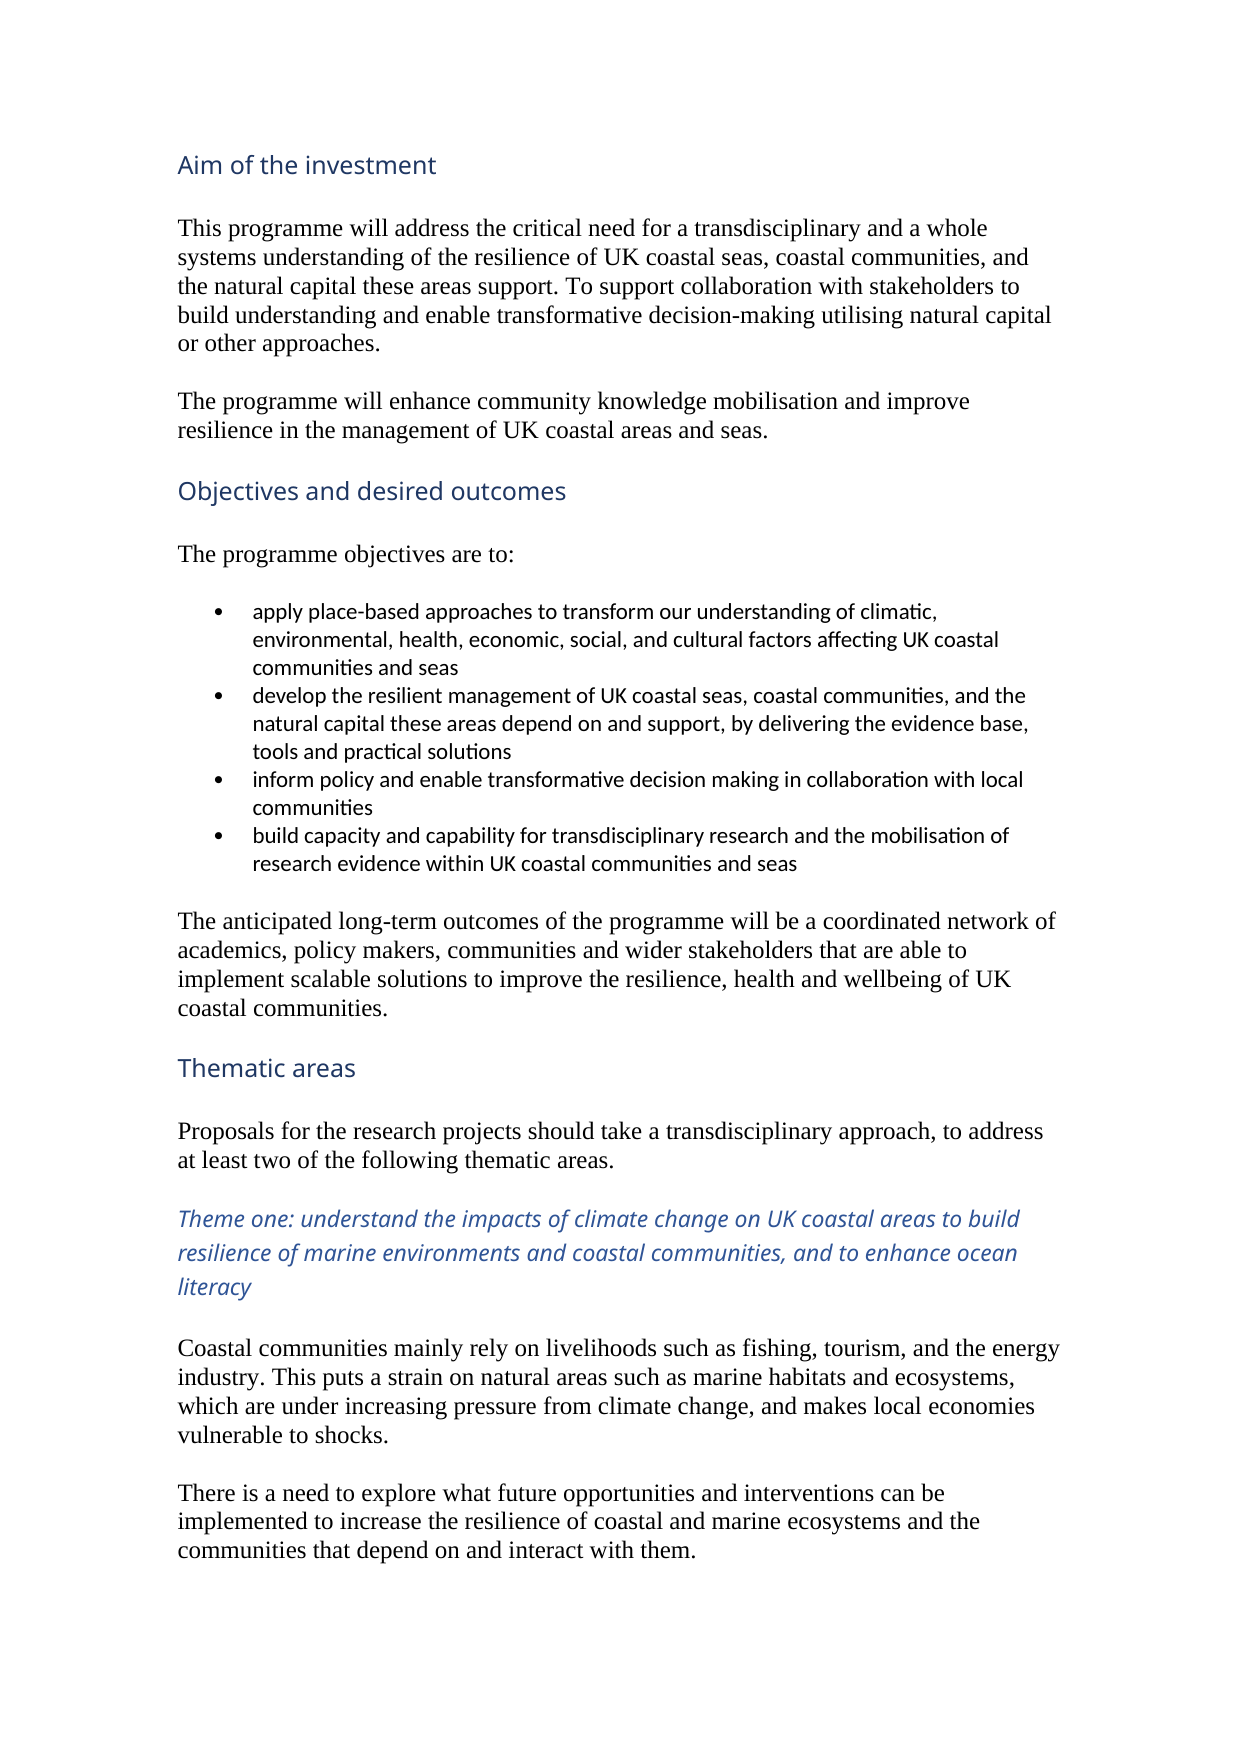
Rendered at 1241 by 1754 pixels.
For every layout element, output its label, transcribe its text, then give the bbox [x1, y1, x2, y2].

list apply place-based approaches to transform our understanding of climatic, environmental, health, economic, social, and cultural factors affecting UK coastal communities and seas [215, 597, 1063, 681]
subtitle Theme one: understand the impacts of climate change on UK coastal areas to build resilience of marine environments and coastal communities, and to enhance ocean literacy [177, 1203, 1063, 1302]
list inform policy and enable transformative decision making in collaboration with local communities [215, 765, 1063, 821]
list build capacity and capability for transdisciplinary research and the mobilisation of research evidence within UK coastal communities and seas [215, 821, 1063, 877]
subtitle Aim of the investment [177, 148, 1063, 182]
text Coastal communities mainly rely on livelihoods such as fishing, tourism, and the energy industry. This puts a strain on natural areas such as marine habitats and ecosystems, which are under increasing pressure from climate change, and makes local economies vulnerable to shocks. [177, 1333, 1063, 1448]
text The anticipated long-term outcomes of the programme will be a coordinated network of academics, policy makers, communities and wider stakeholders that are able to implement scalable solutions to improve the resilience, health and wellbeing of UK coastal communities. [177, 906, 1063, 1021]
text The programme will enhance community knowledge mobilisation and improve resilience in the management of UK coastal areas and seas. [177, 386, 1063, 444]
subtitle Thematic areas [177, 1051, 1063, 1084]
list develop the resilient management of UK coastal seas, coastal communities, and the natural capital these areas depend on and support, by delivering the evidence base, tools and practical solutions [215, 681, 1063, 765]
subtitle Objectives and desired outcomes [177, 473, 1063, 507]
text This programme will address the critical need for a transdisciplinary and a whole systems understanding of the resilience of UK coastal seas, coastal communities, and the natural capital these areas support. To support collaboration with stakeholders to build understanding and enable transformative decision-making utilising natural capital or other approaches. [177, 213, 1063, 357]
text Proposals for the research projects should take a transdisciplinary approach, to address at least two of the following thematic areas. [177, 1116, 1063, 1174]
text There is a need to explore what future opportunities and interventions can be implemented to increase the resilience of coastal and marine ecosystems and the communities that depend on and interact with them. [177, 1478, 1063, 1564]
text The programme objectives are to: [177, 539, 1063, 568]
